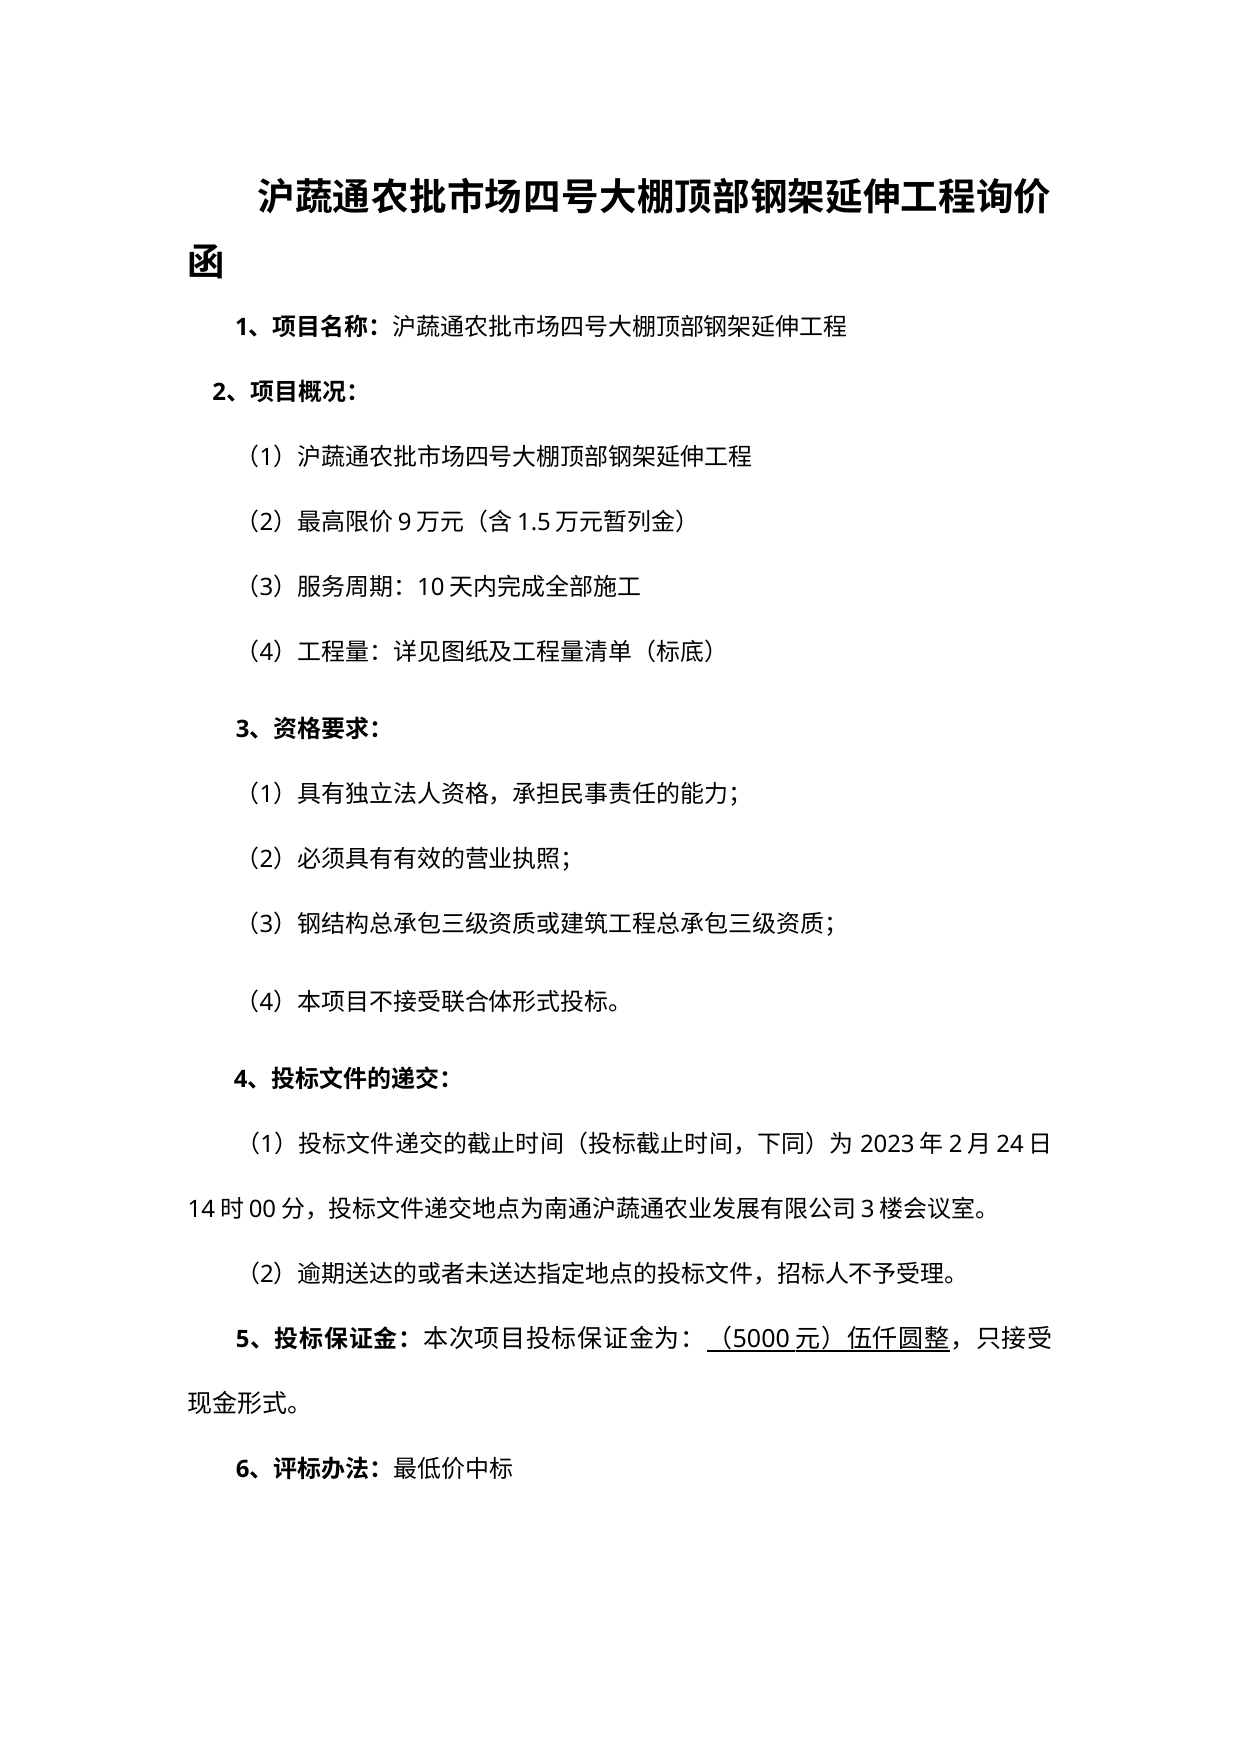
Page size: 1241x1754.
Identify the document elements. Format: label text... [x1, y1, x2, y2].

text （2）必须具有有效的营业执照； [187, 824, 1050, 889]
text （4）工程量：详见图纸及工程量清单（标底） [187, 617, 1053, 682]
text （4）本项目不接受联合体形式投标。 [187, 967, 1053, 1032]
text 4、投标文件的递交： [209, 1044, 1050, 1109]
text （2）逾期送达的或者未送达指定地点的投标文件，招标人不予受理。 [187, 1239, 1053, 1304]
text （3）服务周期：10天内完成全部施工 [187, 552, 1053, 617]
text （1）具有独立法人资格，承担民事责任的能力； [187, 759, 1050, 824]
text 3、资格要求： [187, 694, 1050, 759]
text （2）最高限价9万元（含1.5万元暂列金） [187, 487, 1053, 552]
text 5、投标保证金：本次项目投标保证金为：（5000元）伍仟圆整，只接受现金形式。 [187, 1304, 1053, 1434]
text 沪蔬通农批市场四号大棚顶部钢架延伸工程询价函 [187, 162, 1053, 292]
text （1）投标文件递交的截止时间（投标截止时间，下同）为2023年2月24日14时00分，投标文件递交地点为南通沪蔬通农业发展有限公司3楼会议室。 [187, 1109, 1053, 1239]
text 2、项目概况： [187, 357, 1050, 422]
text 6、评标办法：最低价中标 [187, 1434, 1053, 1499]
text 1、项目名称：沪蔬通农批市场四号大棚顶部钢架延伸工程 [187, 292, 1053, 357]
text （1）沪蔬通农批市场四号大棚顶部钢架延伸工程 [187, 422, 1053, 487]
text （3）钢结构总承包三级资质或建筑工程总承包三级资质； [187, 889, 1053, 954]
